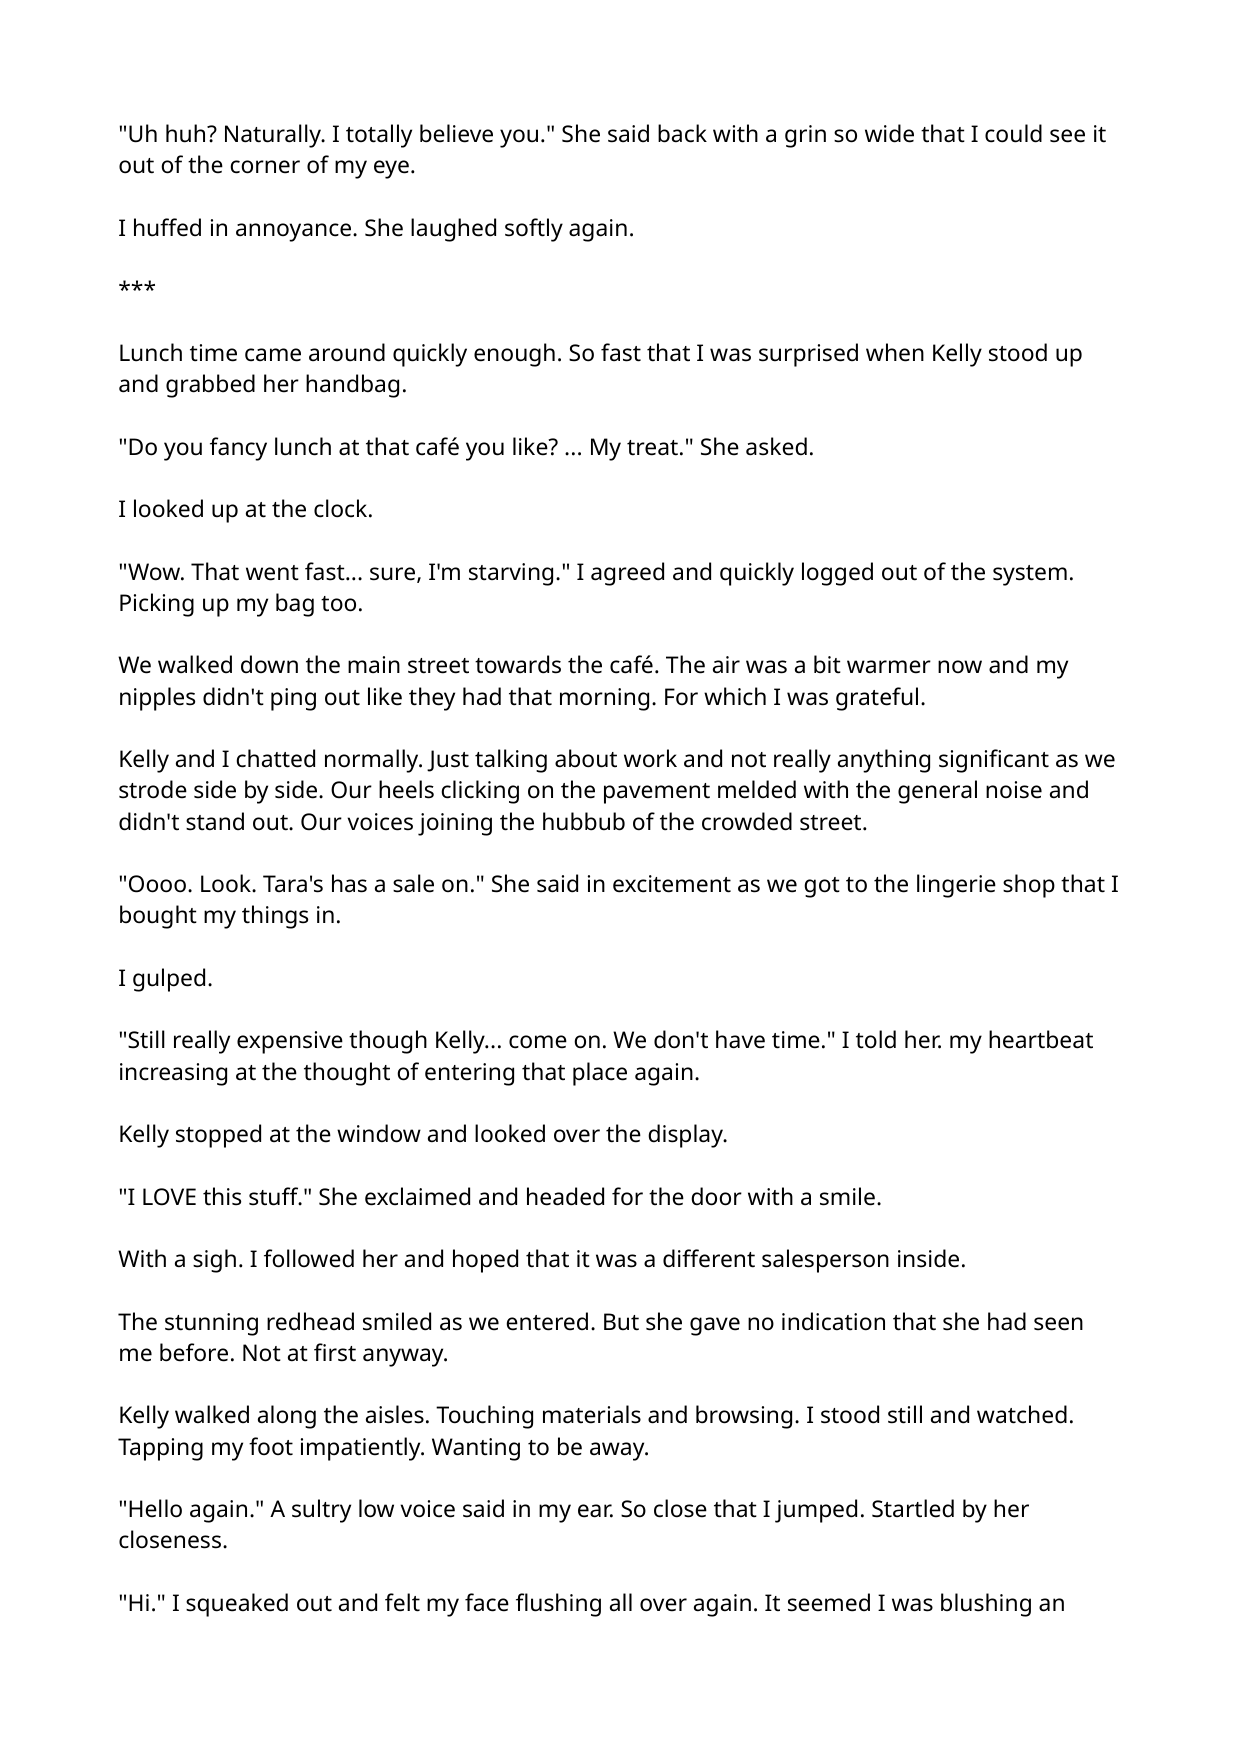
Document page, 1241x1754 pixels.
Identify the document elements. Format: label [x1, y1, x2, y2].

text [118, 118, 1122, 1618]
